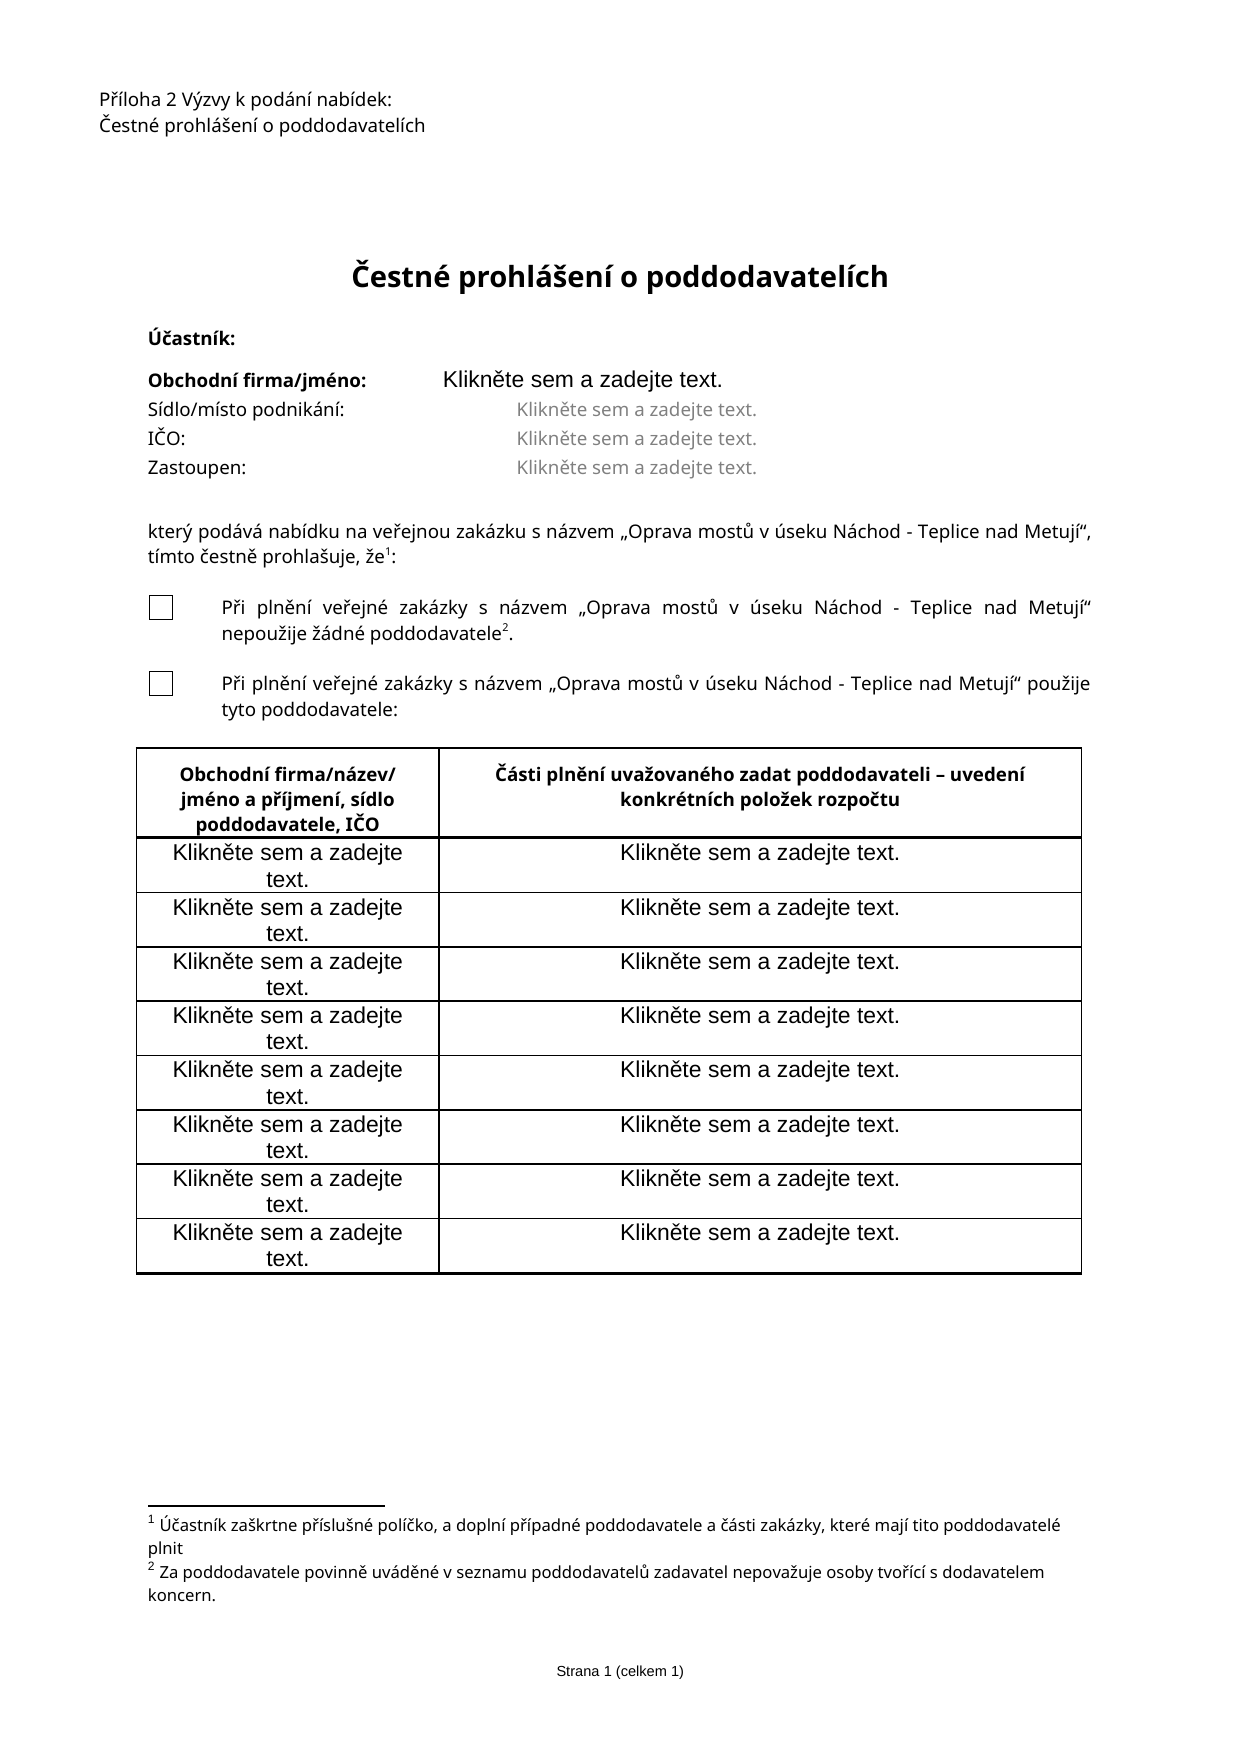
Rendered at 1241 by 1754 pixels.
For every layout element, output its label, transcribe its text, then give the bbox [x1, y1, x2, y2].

text Při plnění veřejné zakázky s názvem „Oprava mostů v úseku Náchod - Teplice nad Metují“ nepoužije žádné poddodavatele. [148, 594, 1093, 645]
text Účastník: [148, 321, 1093, 352]
text Zastoupen: [148, 451, 1093, 480]
title Čestné prohlášení o poddodavatelích [148, 256, 1093, 296]
text IČO: [148, 422, 1093, 451]
text Sídlo/místo podnikání: [148, 393, 1093, 422]
table_header Části plnění uvažovaného zadat poddodavateli – uvedení konkrétních položek rozpočtu [440, 749, 1081, 836]
table_header Obchodní firma/název/ jméno a příjmení, sídlo poddodavatele, IČO [137, 749, 438, 836]
text který podává nabídku na veřejnou zakázku s názvem „Oprava mostů v úseku Náchod - Teplice nad Metují“, tímto čestně prohlašuje, že: [148, 518, 1093, 569]
text Při plnění veřejné zakázky s názvem „Oprava mostů v úseku Náchod - Teplice nad Metují“ použije tyto poddodavatele: [148, 670, 1093, 721]
text Obchodní firma/jméno: [148, 364, 1093, 393]
